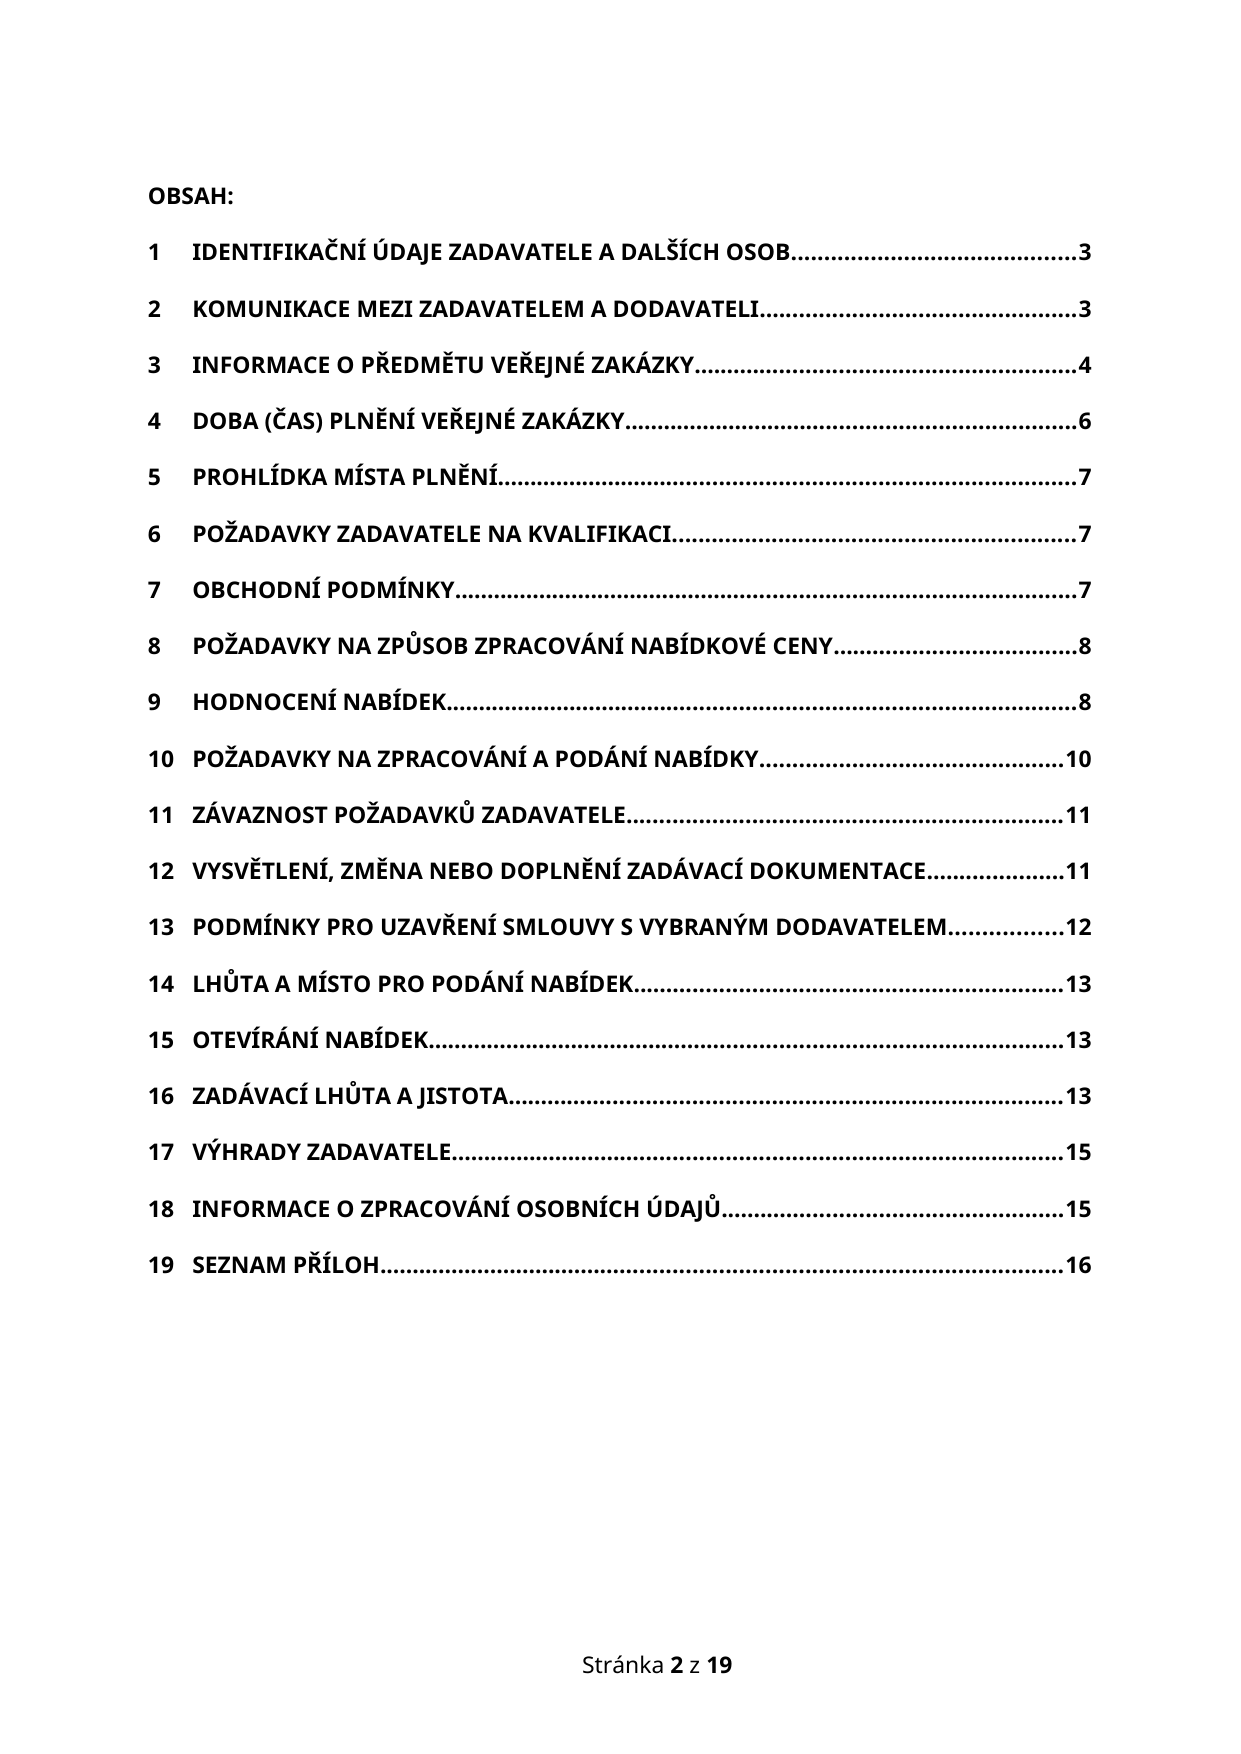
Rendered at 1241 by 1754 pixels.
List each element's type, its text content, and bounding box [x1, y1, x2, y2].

text 11 ZÁVAZNOST POŽADAVKŮ ZADAVATELE 11 [148, 799, 1093, 830]
text 8 POŽADAVKY NA ZPŮSOB ZPRACOVÁNÍ NABÍDKOVÉ CENY 8 [148, 630, 1093, 661]
text 9 HODNOCENÍ NABÍDEK 8 [148, 686, 1093, 718]
text Obsah: [148, 180, 1093, 211]
text 19 SEZNAM PŘÍLOH 16 [148, 1249, 1093, 1280]
text 2 KOMUNIKACE MEZI ZADAVATELEM A DODAVATELI 3 [148, 293, 1093, 324]
text 4 DOBA (ČAS) PLNĚNÍ VEŘEJNÉ ZAKÁZKY 6 [148, 405, 1093, 436]
text 16 ZADÁVACÍ LHŮTA A JISTOTA 13 [148, 1080, 1093, 1111]
text 10 POŽADAVKY NA ZPRACOVÁNÍ A PODÁNÍ NABÍDKY 10 [148, 743, 1093, 774]
text 6 POŽADAVKY ZADAVATELE NA KVALIFIKACI 7 [148, 518, 1093, 549]
text 17 VÝHRADY ZADAVATELE 15 [148, 1136, 1093, 1168]
text 3 INFORMACE O PŘEDMĚTU VEŘEJNÉ ZAKÁZKY 4 [148, 349, 1093, 380]
text 15 OTEVÍRÁNÍ NABÍDEK 13 [148, 1024, 1093, 1055]
text 1 IDENTIFIKAČNÍ ÚDAJE ZADAVATELE A DALŠÍCH OSOB 3 [148, 236, 1093, 268]
text 14 LHŮTA A MÍSTO PRO PODÁNÍ NABÍDEK 13 [148, 968, 1093, 999]
text 18 INFORMACE O ZPRACOVÁNÍ OSOBNÍCH ÚDAJŮ 15 [148, 1193, 1093, 1224]
text 5 PROHLÍDKA MÍSTA PLNĚNÍ 7 [148, 461, 1093, 493]
text 7 OBCHODNÍ PODMÍNKY 7 [148, 574, 1093, 605]
text 13 PODMÍNKY PRO UZAVŘENÍ SMLOUVY S VYBRANÝM DODAVATELEM 12 [148, 911, 1093, 943]
text 12 VYSVĚTLENÍ, ZMĚNA NEBO DOPLNĚNÍ ZADÁVACÍ DOKUMENTACE 11 [148, 855, 1093, 886]
